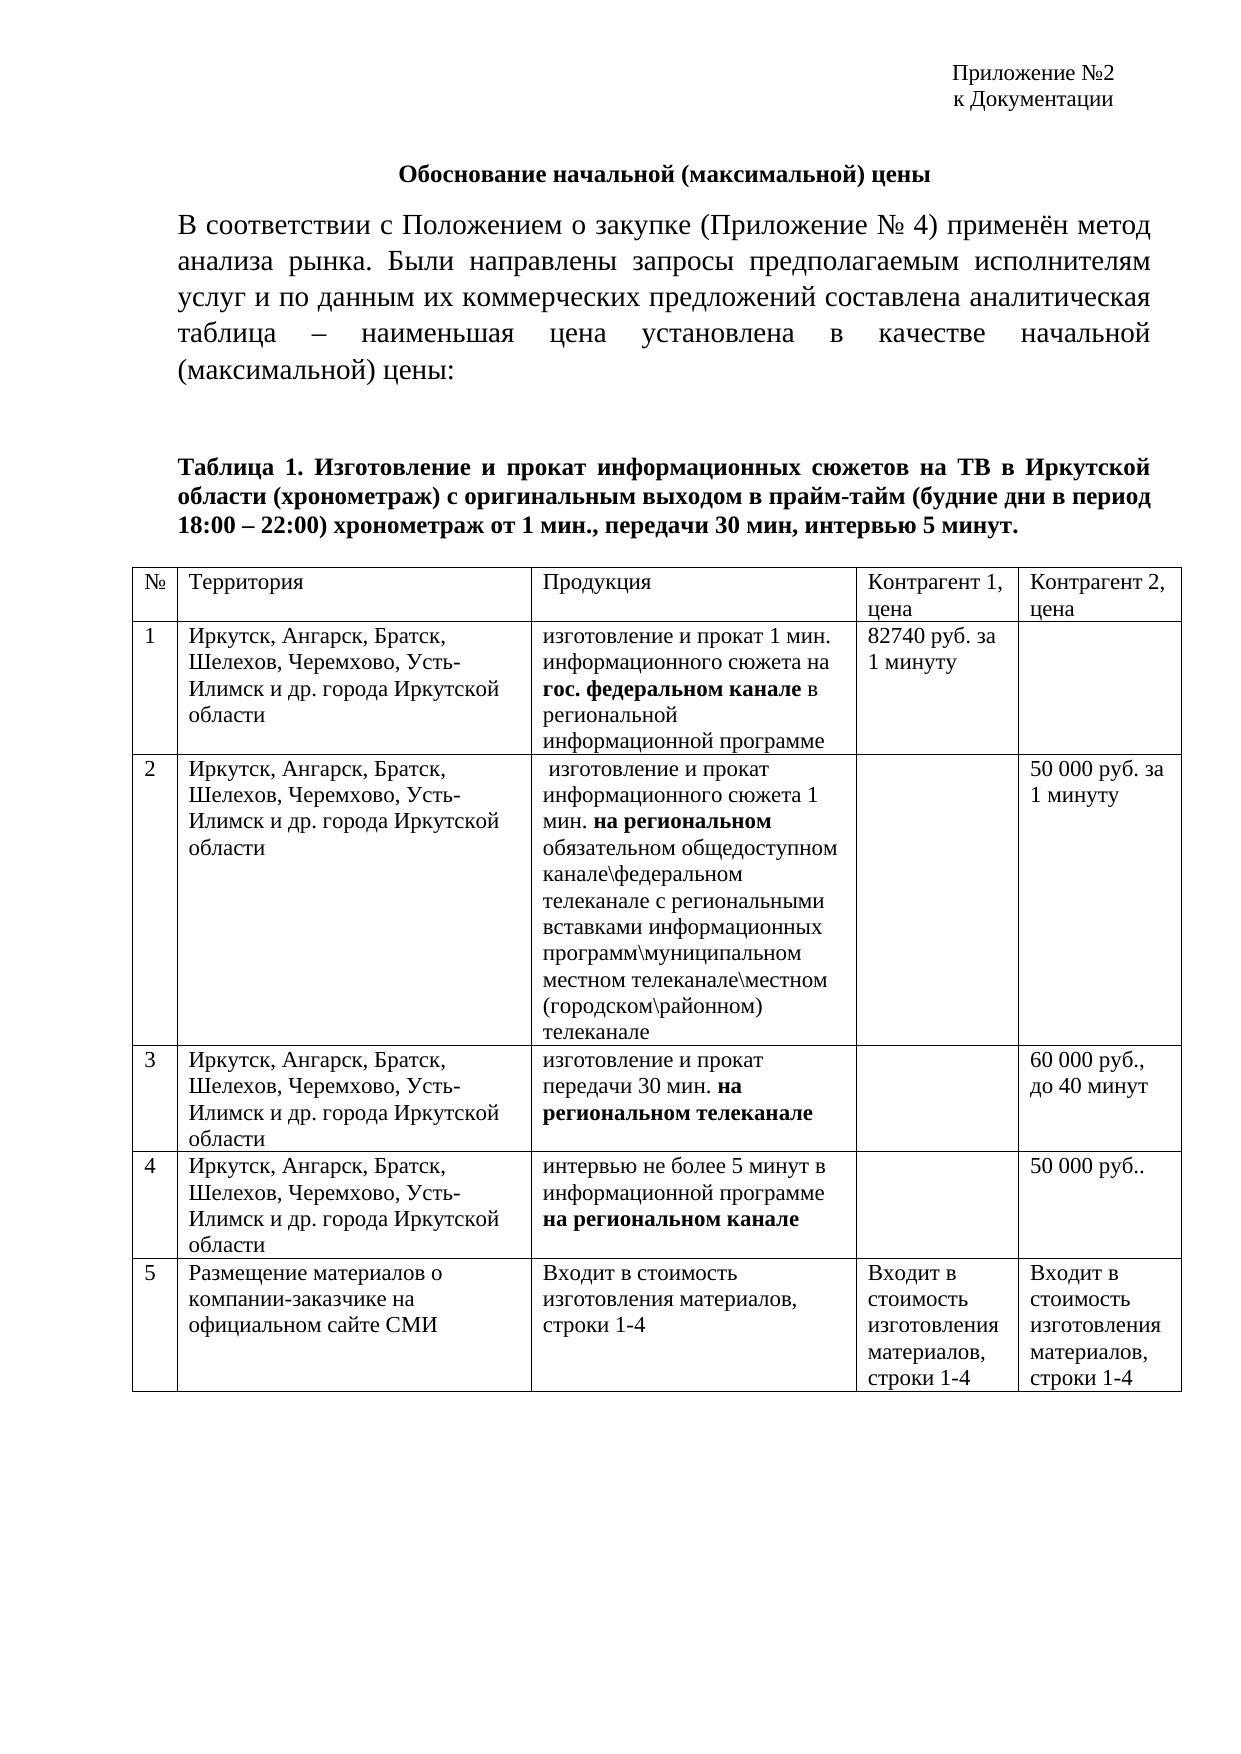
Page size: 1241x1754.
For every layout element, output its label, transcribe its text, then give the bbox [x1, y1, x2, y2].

text Приложение №2 [915, 59, 1152, 85]
table_cell изготовление и прокат передачи 30 мин. на региональном телеканале [532, 1046, 856, 1151]
text Таблица 1. Изготовление и прокат информационных сюжетов на ТВ в Иркутской области (хронометраж) с оригинальным выходом в прайм-тайм (будние дни в период 18:00 – 22:00) хронометраж от 1 мин., передачи 30 мин, интервью 5 минут. [177, 452, 1152, 538]
table_cell 1 [133, 622, 177, 754]
table_cell 5 [133, 1259, 177, 1391]
table_cell [857, 1152, 1018, 1258]
table_cell 50 000 руб. за 1 минуту [1019, 755, 1181, 1045]
table_cell 3 [133, 1046, 177, 1151]
table_cell интервью не более 5 минут в информационной программе на региональном канале [532, 1152, 856, 1258]
table_header Территория [178, 568, 531, 621]
table_cell [1019, 622, 1181, 754]
table_cell Размещение материалов о компании-заказчике на официальном сайте СМИ [178, 1259, 531, 1391]
table_cell Иркутск, Ангарск, Братск, Шелехов, Черемхово, Усть-Илимск и др. города Иркутской области [178, 1046, 531, 1151]
table_cell 4 [133, 1152, 177, 1258]
table_cell 60 000 руб., до 40 минут [1019, 1046, 1181, 1151]
table_cell 82740 руб. за 1 минуту [857, 622, 1018, 754]
table_cell Иркутск, Ангарск, Братск, Шелехов, Черемхово, Усть-Илимск и др. города Иркутской области [178, 622, 531, 754]
text Обоснование начальной (максимальной) цены [177, 159, 1152, 188]
table_cell [857, 755, 1018, 1045]
text к Документации [915, 85, 1152, 112]
table_cell Входит в стоимость изготовления материалов, строки 1-4 [857, 1259, 1018, 1391]
table_cell Иркутск, Ангарск, Братск, Шелехов, Черемхово, Усть-Илимск и др. города Иркутской области [178, 755, 531, 1045]
table_header № [133, 568, 177, 621]
table_cell Входит в стоимость изготовления материалов, строки 1-4 [1019, 1259, 1181, 1391]
table_cell Входит в стоимость изготовления материалов, строки 1-4 [532, 1259, 856, 1391]
table_cell [857, 1046, 1018, 1151]
table_cell изготовление и прокат информационного сюжета 1 мин. на региональном обязательном общедоступном канале\федеральном телеканале с региональными вставками информационных программ\муниципальном местном телеканале\местном (городском\районном) телеканале [532, 755, 856, 1045]
table_cell 50 000 руб.. [1019, 1152, 1181, 1258]
table_header Контрагент 2, цена [1019, 568, 1181, 621]
table_cell Иркутск, Ангарск, Братск, Шелехов, Черемхово, Усть-Илимск и др. города Иркутской области [178, 1152, 531, 1258]
table_cell 2 [133, 755, 177, 1045]
table_cell изготовление и прокат 1 мин. информационного сюжета на гос. федеральном канале в региональной информационной программе [532, 622, 856, 754]
table_header Контрагент 1, цена [857, 568, 1018, 621]
table_header Продукция [532, 568, 856, 621]
text В соответствии с Положением о закупке (Приложение № 4) применён метод анализа рынка. Были направлены запросы предполагаемым исполнителям услуг и по данным их коммерческих предложений составлена аналитическая таблица – наименьшая цена установлена в качестве начальной (максимальной) цены: [177, 207, 1152, 385]
